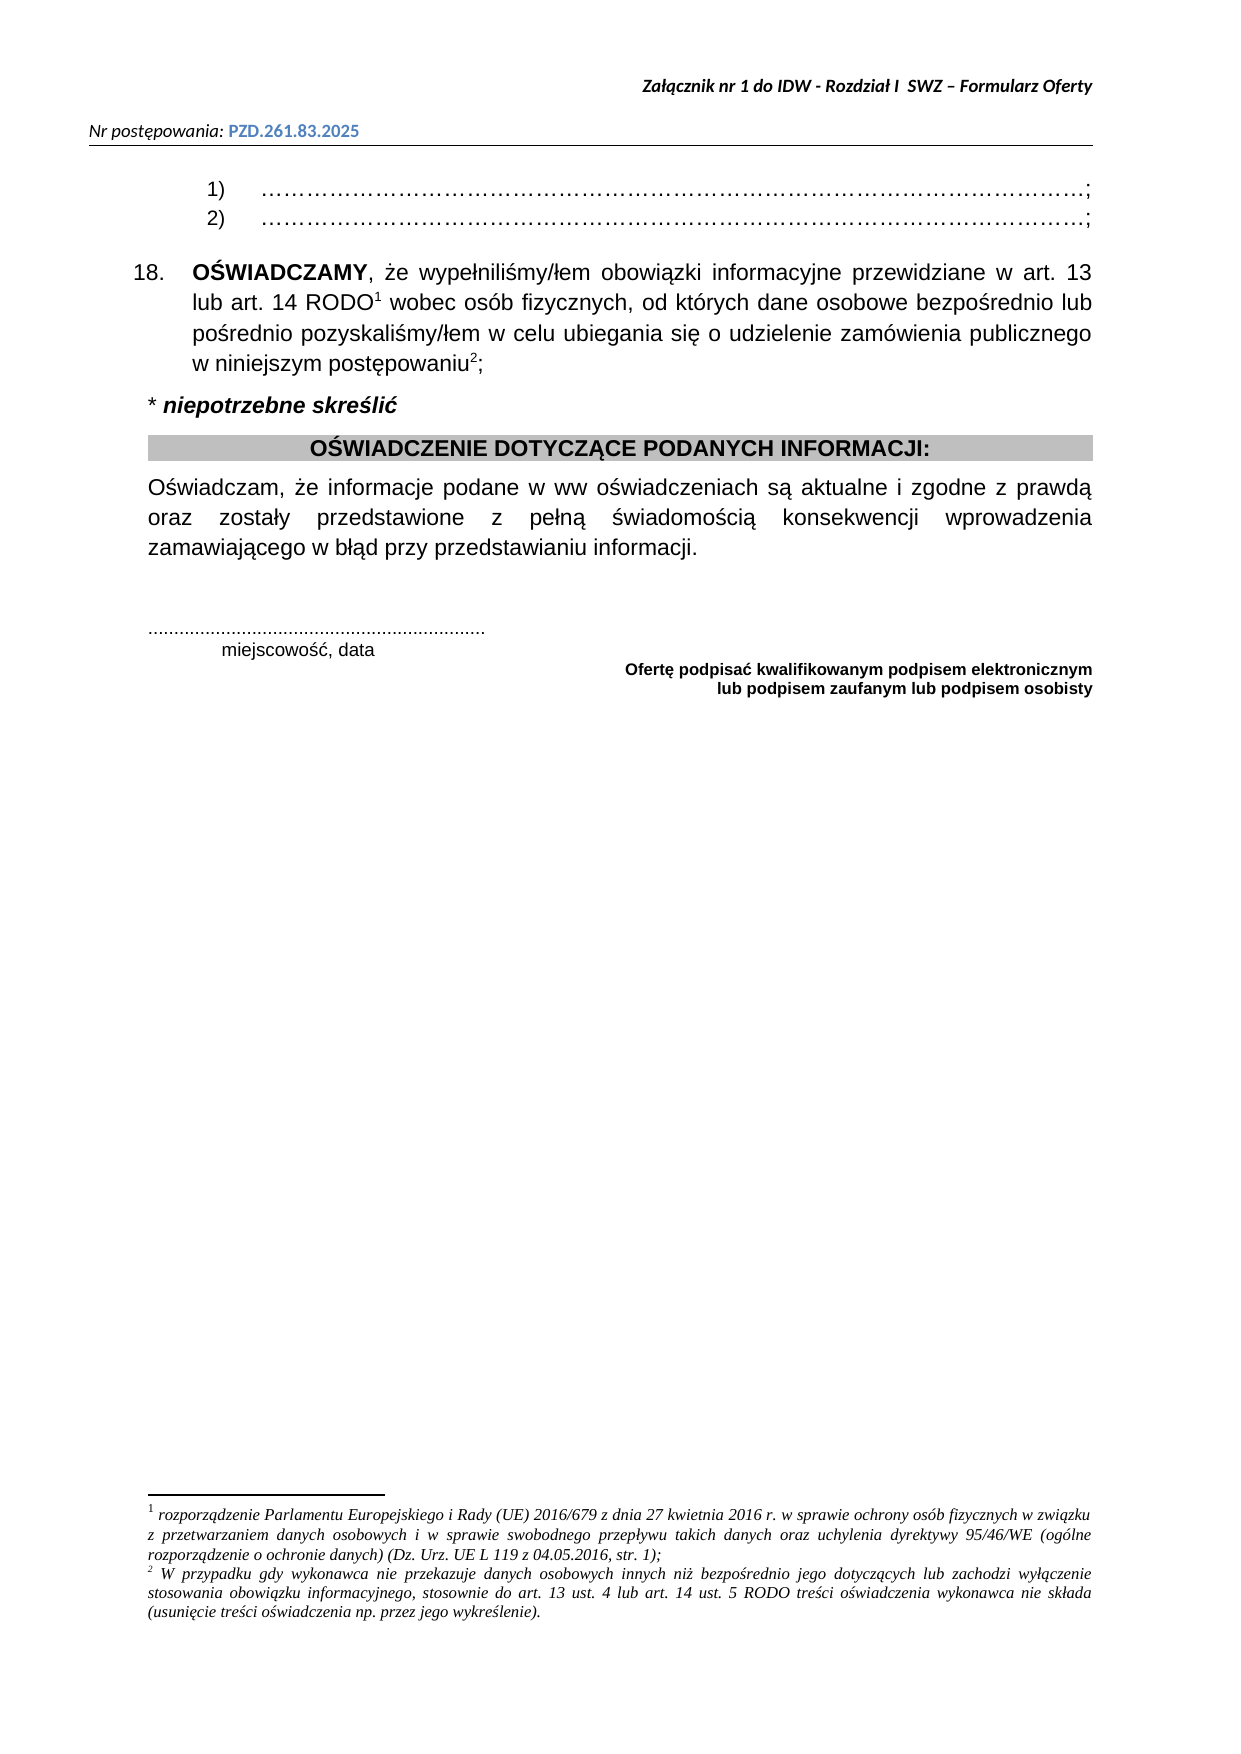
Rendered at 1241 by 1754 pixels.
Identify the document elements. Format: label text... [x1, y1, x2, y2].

text OŚWIADCZENIE DOTYCZĄCE PODANYCH INFORMACJI: [148, 435, 1093, 461]
list ………………………………………………………………………………………………; [207, 204, 1093, 231]
list OŚWIADCZAMY, że wypełniliśmy/łem obowiązki informacyjne przewidziane w art. 13 lub art. 14 RODO wobec osób fizycznych, od których dane osobowe bezpośrednio lub pośrednio pozyskaliśmy/łem w celu ubiegania się o udzielenie zamówienia publicznego w niniejszym postępowaniu2; [133, 259, 1093, 376]
text Oświadczam, że informacje podane w ww oświadczeniach są aktualne i zgodne z prawdą oraz zostały przedstawione z pełną świadomością konsekwencji wprowadzenia zamawiającego w błąd przy przedstawianiu informacji. [148, 473, 1093, 560]
text Ofertę podpisać kwalifikowanym podpisem elektronicznym [148, 660, 1093, 679]
list ………………………………………………………………………………………………; [207, 174, 1093, 201]
text miejscowość, data [185, 638, 1093, 660]
text * niepotrzebne skreślić [148, 392, 1093, 419]
text lub podpisem zaufanym lub podpisem osobisty [148, 679, 1093, 698]
text ................................................................. [148, 617, 1093, 638]
